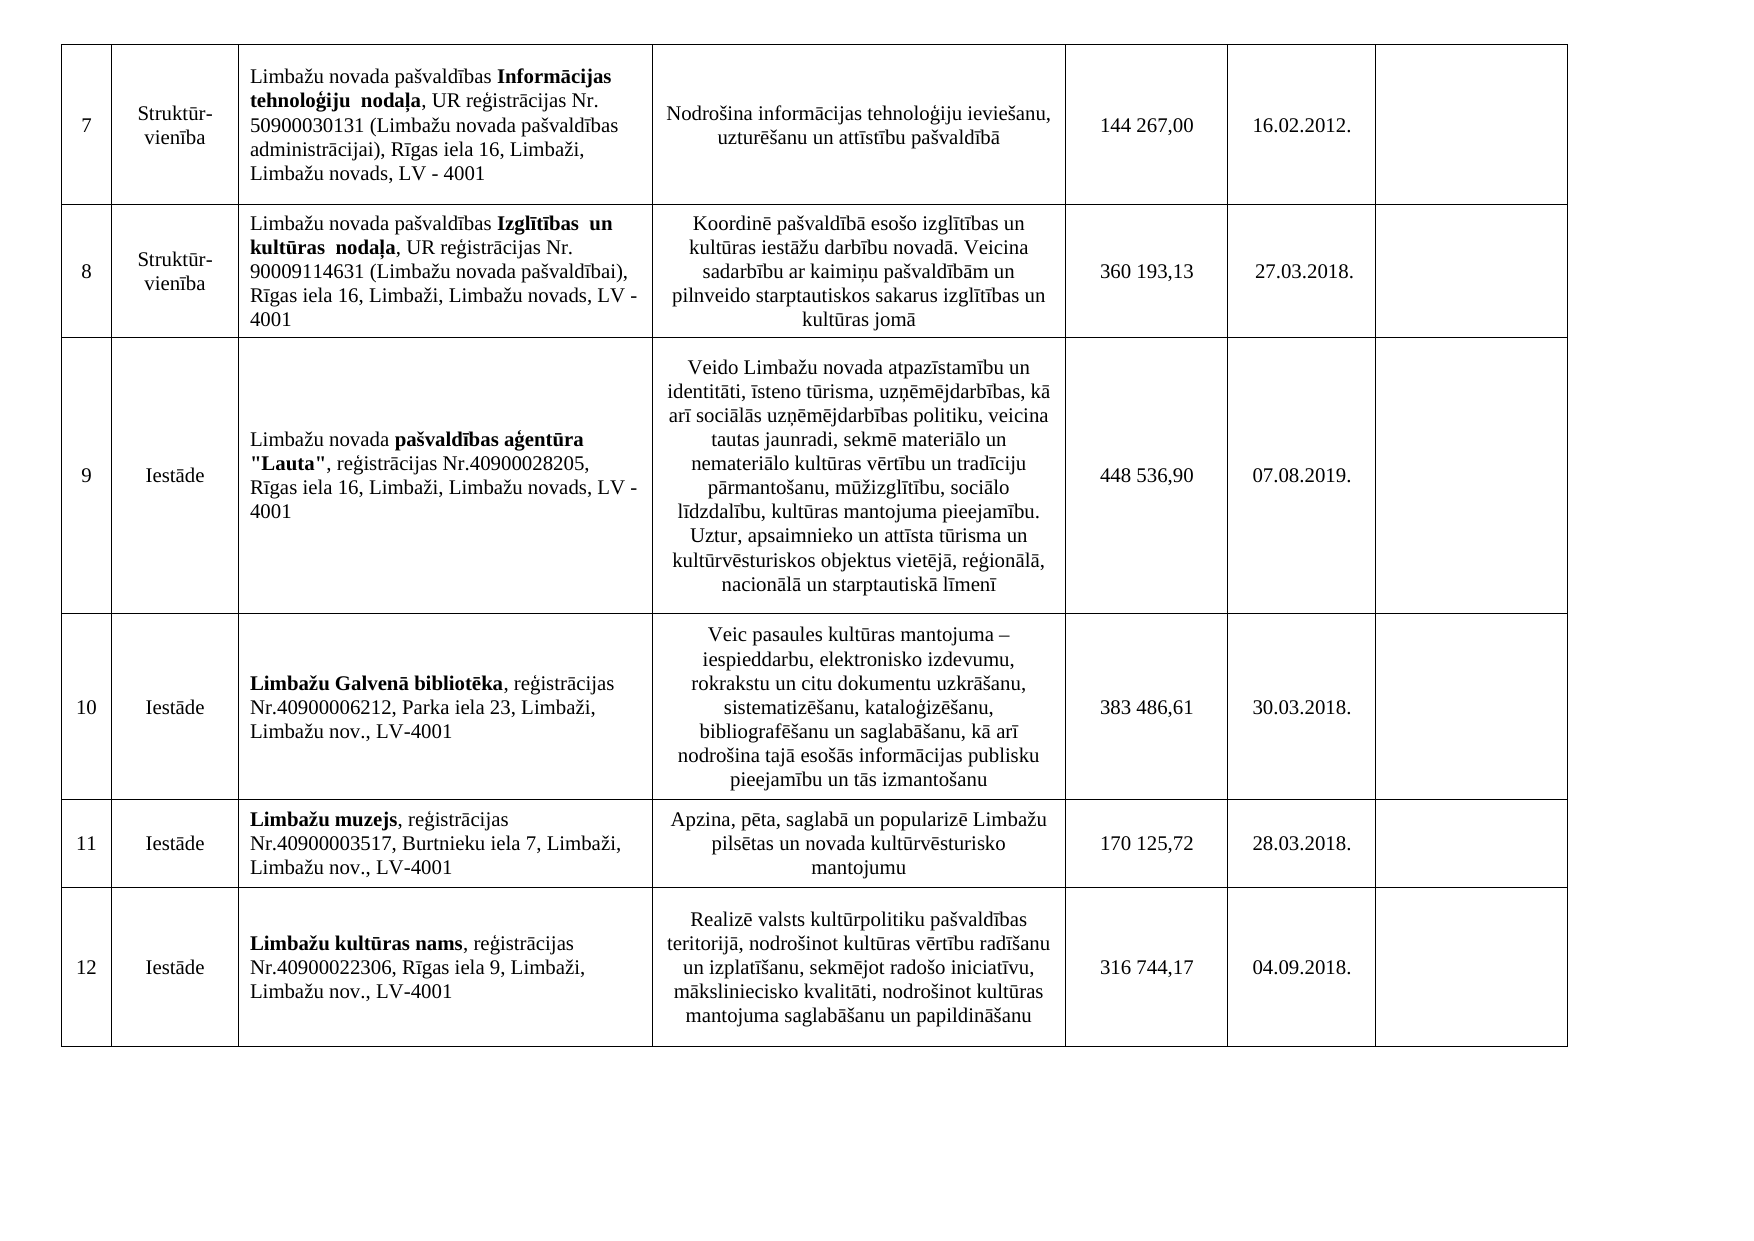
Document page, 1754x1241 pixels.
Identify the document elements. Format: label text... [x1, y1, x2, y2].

table_cell Koordinē pašvaldībā esošo izglītības un kultūras iestāžu darbību novadā. Veicina sadarbību ar kaimiņu pašvaldībām un pilnveido starptautiskos sakarus izglītības un kultūras jomā [653, 205, 1065, 337]
table_cell [1376, 614, 1567, 799]
table_cell [1376, 205, 1567, 337]
table_cell 7 [62, 45, 111, 204]
table_cell [1376, 45, 1567, 204]
table_cell 07.08.2019. [1228, 338, 1375, 613]
table_cell 8 [62, 205, 111, 337]
table_cell Nodrošina informācijas tehnoloģiju ieviešanu, uzturēšanu un attīstību pašvaldībā [653, 45, 1065, 204]
table_cell Limbažu Galvenā bibliotēka, reģistrācijas Nr.40900006212, Parka iela 23, Limbaži, Limbažu nov., LV-4001 [239, 614, 652, 799]
table_cell 316 744,17 [1066, 888, 1227, 1046]
table_cell 28.03.2018. [1228, 800, 1375, 887]
table_cell 12 [62, 888, 111, 1046]
table_cell Struktūr-vienība [112, 45, 238, 204]
table_cell Iestāde [112, 888, 238, 1046]
table_cell Realizē valsts kultūrpolitiku pašvaldības teritorijā, nodrošinot kultūras vērtību radīšanu un izplatīšanu, sekmējot radošo iniciatīvu, māksliniecisko kvalitāti, nodrošinot kultūras mantojuma saglabāšanu un papildināšanu [653, 888, 1065, 1046]
table_cell Veic pasaules kultūras mantojuma – iespieddarbu, elektronisko izdevumu, rokrakstu un citu dokumentu uzkrāšanu, sistematizēšanu, kataloģizēšanu, bibliografēšanu un saglabāšanu, kā arī nodrošina tajā esošās informācijas publisku pieejamību un tās izmantošanu [653, 614, 1065, 799]
table_cell [1376, 800, 1567, 887]
table_cell 383 486,61 [1066, 614, 1227, 799]
table_cell [1376, 888, 1567, 1046]
table_cell Iestāde [112, 614, 238, 799]
table_cell Limbažu novada pašvaldības aģentūra "Lauta", reģistrācijas Nr.40900028205, Rīgas iela 16, Limbaži, Limbažu novads, LV - 4001 [239, 338, 652, 613]
table_cell Limbažu kultūras nams, reģistrācijas Nr.40900022306, Rīgas iela 9, Limbaži, Limbažu nov., LV-4001 [239, 888, 652, 1046]
table_cell 04.09.2018. [1228, 888, 1375, 1046]
table_cell 11 [62, 800, 111, 887]
table_cell Limbažu muzejs, reģistrācijas Nr.40900003517, Burtnieku iela 7, Limbaži, Limbažu nov., LV-4001 [239, 800, 652, 887]
table_cell 170 125,72 [1066, 800, 1227, 887]
table_cell Iestāde [112, 800, 238, 887]
table_cell Limbažu novada pašvaldības Informācijas tehnoloģiju nodaļa, UR reģistrācijas Nr. 50900030131 (Limbažu novada pašvaldības administrācijai), Rīgas iela 16, Limbaži, Limbažu novads, LV - 4001 [239, 45, 652, 204]
table_cell 360 193,13 [1066, 205, 1227, 337]
table_cell 27.03.2018. [1228, 205, 1375, 337]
table_cell 10 [62, 614, 111, 799]
table_cell Struktūr-vienība [112, 205, 238, 337]
table_cell Apzina, pēta, saglabā un popularizē Limbažu pilsētas un novada kultūrvēsturisko mantojumu [653, 800, 1065, 887]
table_cell Limbažu novada pašvaldības Izglītības un kultūras nodaļa, UR reģistrācijas Nr. 90009114631 (Limbažu novada pašvaldībai), Rīgas iela 16, Limbaži, Limbažu novads, LV - 4001 [239, 205, 652, 337]
table_cell [1376, 338, 1567, 613]
table_cell 144 267,00 [1066, 45, 1227, 204]
table_cell 30.03.2018. [1228, 614, 1375, 799]
table_cell Veido Limbažu novada atpazīstamību un identitāti, īsteno tūrisma, uzņēmējdarbības, kā arī sociālās uzņēmējdarbības politiku, veicina tautas jaunradi, sekmē materiālo un nemateriālo kultūras vērtību un tradīciju pārmantošanu, mūžizglītību, sociālo līdzdalību, kultūras mantojuma pieejamību. Uztur, apsaimnieko un attīsta tūrisma un kultūrvēsturiskos objektus vietējā, reģionālā, nacionālā un starptautiskā līmenī [653, 338, 1065, 613]
table_cell 9 [62, 338, 111, 613]
table_cell 448 536,90 [1066, 338, 1227, 613]
table_cell Iestāde [112, 338, 238, 613]
table_cell 16.02.2012. [1228, 45, 1375, 204]
